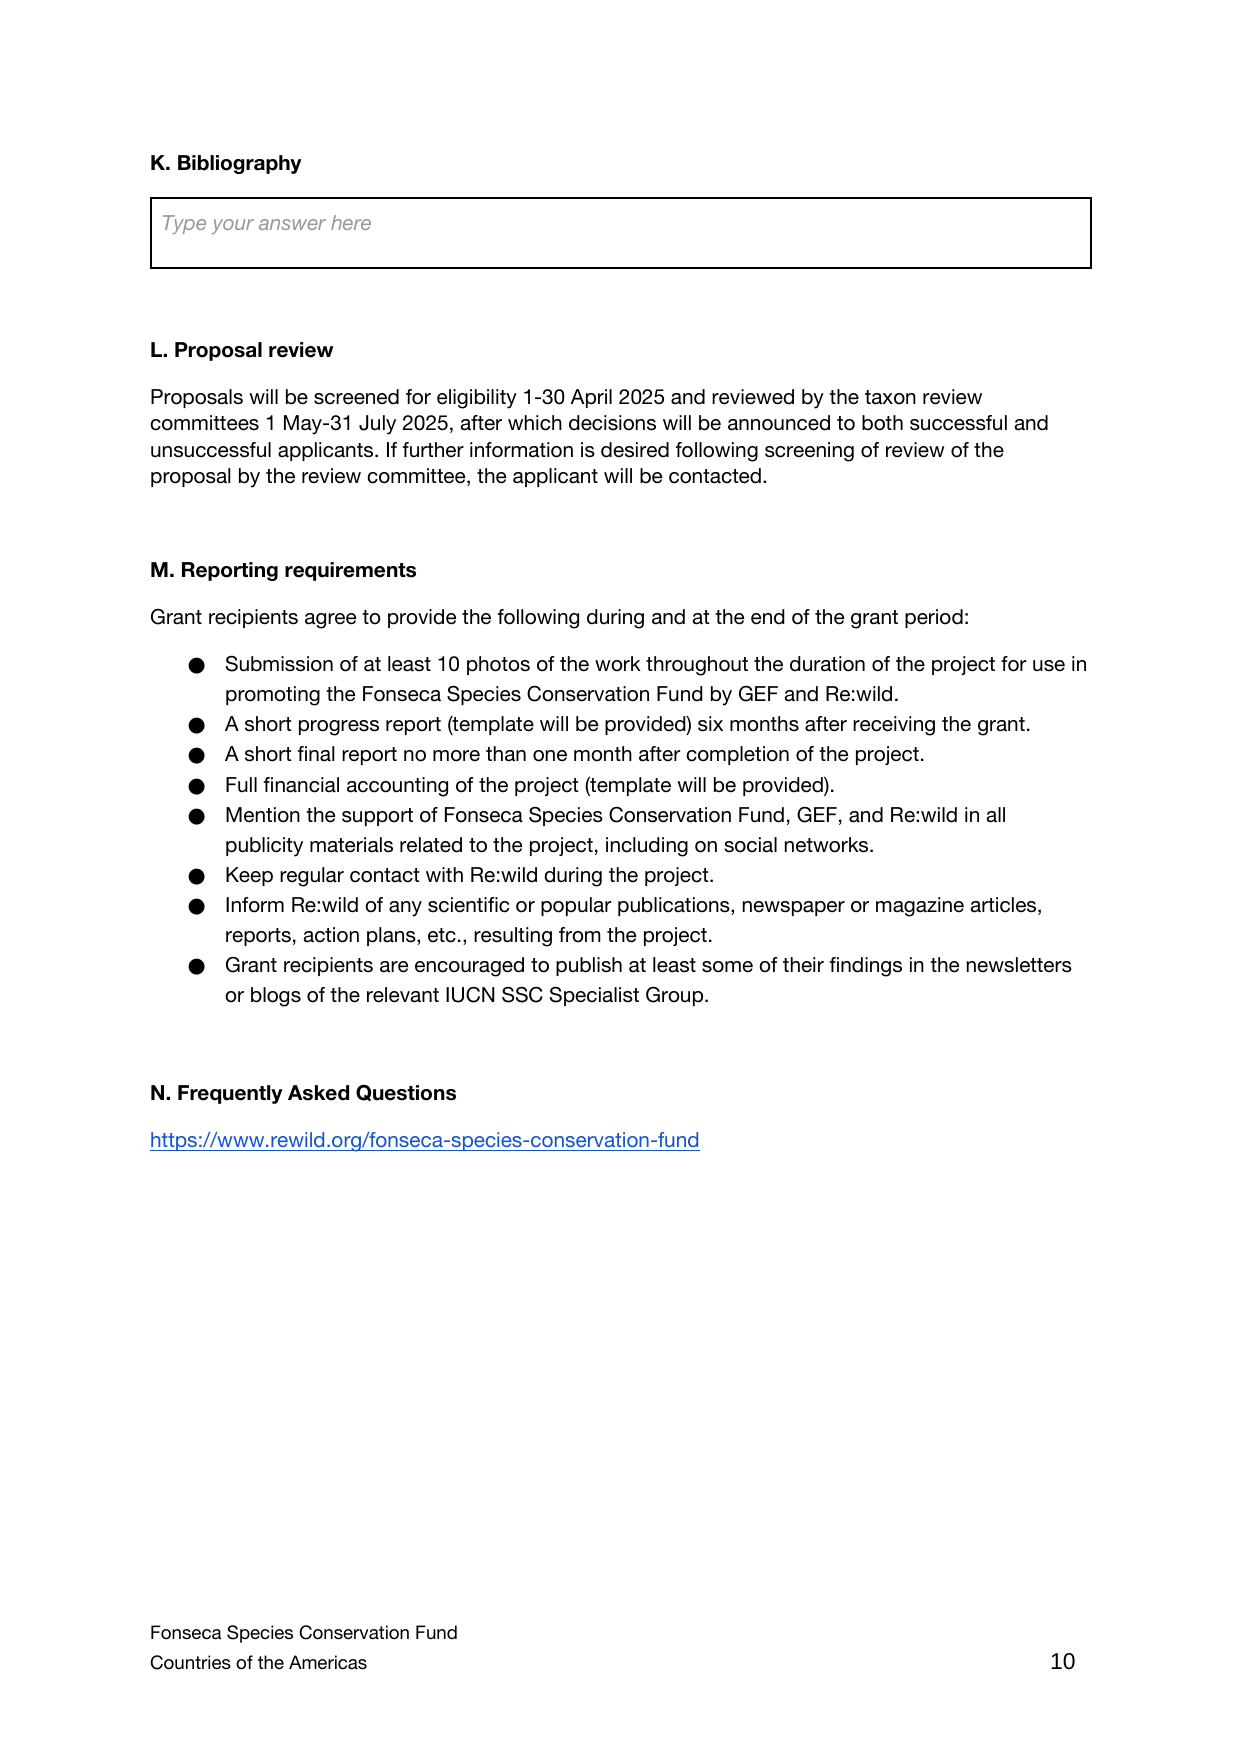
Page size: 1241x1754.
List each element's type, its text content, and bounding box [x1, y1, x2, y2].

list Inform Re:wild of any scientific or popular publications, newspaper or magazine articles, reports, action plans, etc., resulting from the project. [187, 892, 1090, 948]
table_header Type your answer here [152, 199, 1090, 267]
text https://www.rewild.org/fonseca-species-conservation-fund [150, 1127, 1090, 1154]
subtitle K. Bibliography [150, 150, 1090, 176]
list Keep regular contact with Re:wild during the project. [187, 862, 1090, 888]
text Grant recipients agree to provide the following during and at the end of the grant period: [150, 604, 1090, 630]
text Proposals will be screened for eligibility 1-30 April 2025 and reviewed by the taxon review committees 1 May-31 July 2025, after which decisions will be announced to both successful and unsuccessful applicants. If further information is desired following screening of review of the proposal by the review committee, the applicant will be contacted. [150, 384, 1090, 489]
subtitle N. Frequently Asked Questions [150, 1080, 1090, 1107]
subtitle L. Proposal review [150, 337, 1090, 363]
list Grant recipients are encouraged to publish at least some of their findings in the newsletters or blogs of the relevant IUCN SSC Specialist Group. [187, 952, 1090, 1009]
list Mention the support of Fonseca Species Conservation Fund, GEF, and Re:wild in all publicity materials related to the project, including on social networks. [187, 802, 1090, 858]
list Submission of at least 10 photos of the work throughout the duration of the project for use in promoting the Fonseca Species Conservation Fund by GEF and Re:wild. [187, 651, 1090, 708]
subtitle M. Reporting requirements [150, 557, 1090, 583]
list A short final report no more than one month after completion of the project. [187, 742, 1090, 768]
list Full financial accounting of the project (template will be provided). [187, 772, 1090, 798]
list A short progress report (template will be provided) six months after receiving the grant. [187, 711, 1090, 738]
